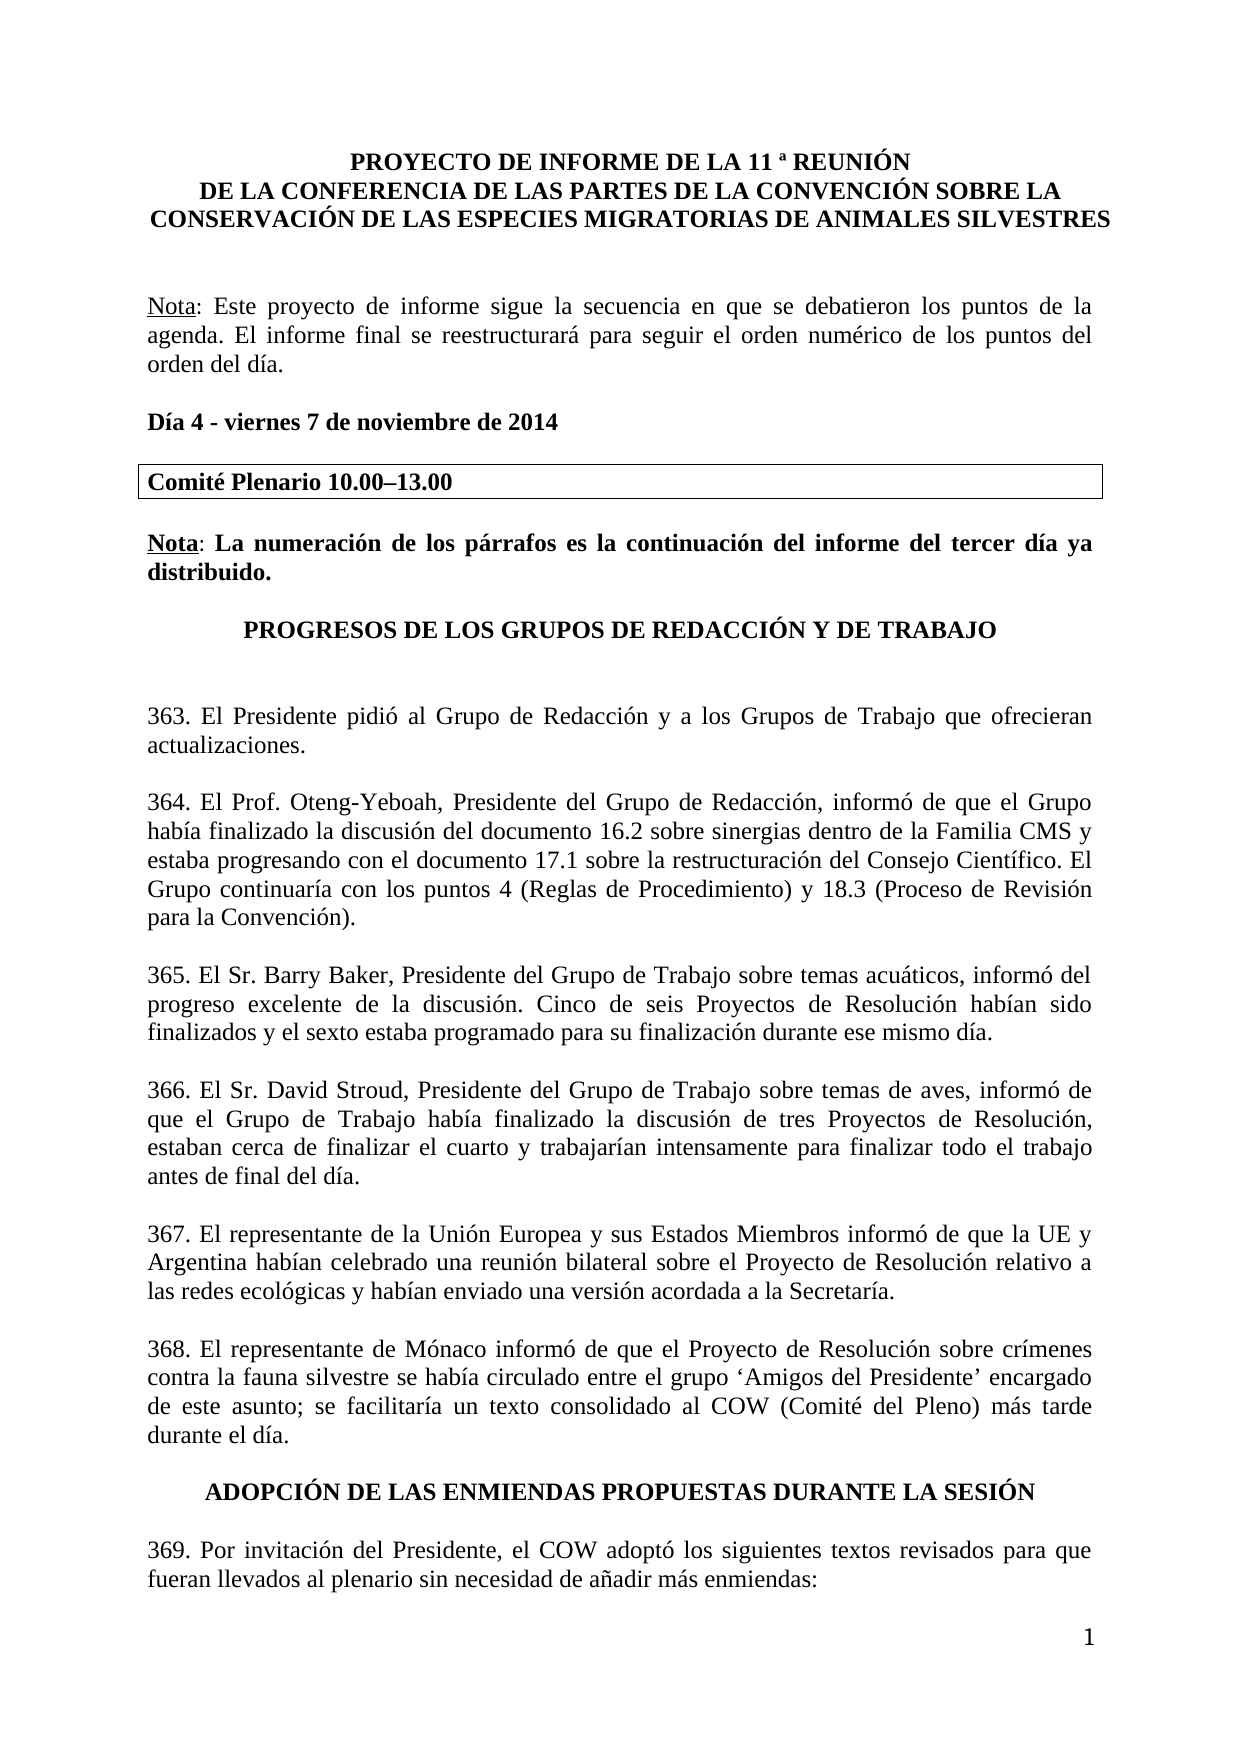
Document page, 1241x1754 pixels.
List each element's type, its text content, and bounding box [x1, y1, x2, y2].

text 368. El representante de Mónaco informó de que el Proyecto de Resolución sobre crímenes contra la fauna silvestre se había circulado entre el grupo ‘Amigos del Presidente’ encargado de este asunto; se facilitaría un texto consolidado al COW (Comité del Pleno) más tarde durante el día. [147, 1334, 1093, 1449]
text 369. Por invitación del Presidente, el COW adoptó los siguientes textos revisados para que fueran llevados al plenario sin necesidad de añadir más enmiendas: [147, 1535, 1093, 1592]
text 365. El Sr. Barry Baker, Presidente del Grupo de Trabajo sobre temas acuáticos, informó del progreso excelente de la discusión. Cinco de seis Proyectos de Resolución habían sido finalizados y el sexto estaba programado para su finalización durante ese mismo día. [147, 960, 1093, 1046]
text PROYECTO DE INFORME DE LA 11 ª REUNIÓN [147, 147, 1114, 176]
text 366. El Sr. David Stroud, Presidente del Grupo de Trabajo sobre temas de aves, informó de que el Grupo de Trabajo había finalizado la discusión de tres Proyectos de Resolución, estaban cerca de finalizar el cuarto y trabajarían intensamente para finalizar todo el trabajo antes de final del día. [147, 1075, 1093, 1190]
text 367. El representante de la Unión Europea y sus Estados Miembros informó de que la UE y Argentina habían celebrado una reunión bilateral sobre el Proyecto de Resolución relativo a las redes ecológicas y habían enviado una versión acordada a la Secretaría. [147, 1219, 1093, 1305]
text 363. El Presidente pidió al Grupo de Redacción y a los Grupos de Trabajo que ofrecieran actualizaciones. [147, 701, 1093, 759]
text CONSERVACIÓN DE LAS ESPECIES MIGRATORIAS DE ANIMALES SILVESTRES [147, 204, 1114, 233]
text DE LA CONFERENCIA DE LAS PARTES DE LA CONVENCIÓN SOBRE LA [147, 176, 1114, 204]
text 364. El Prof. Oteng-Yeboah, Presidente del Grupo de Redacción, informó de que el Grupo había finalizado la discusión del documento 16.2 sobre sinergias dentro de la Familia CMS y estaba progresando con el documento 17.1 sobre la restructuración del Consejo Científico. El Grupo continuaría con los puntos 4 (Reglas de Procedimiento) y 18.3 (Proceso de Revisión para la Convención). [147, 787, 1093, 931]
text ADOPCIÓN DE LAS ENMIENDAS PROPUESTAS DURANTE LA SESIÓN [147, 1477, 1093, 1506]
text Nota: La numeración de los párrafos es la continuación del informe del tercer día ya distribuido. [147, 528, 1093, 586]
text Día 4 - viernes 7 de noviembre de 2014 [147, 407, 1093, 435]
text PROGRESOS DE LOS GRUPOS DE REDACCIÓN Y DE TRABAJO [147, 615, 1093, 644]
text Comité Plenario 10.00–13.00 [139, 465, 1102, 498]
text Nota: Este proyecto de informe sigue la secuencia en que se debatieron los puntos de la agenda. El informe final se reestructurará para seguir el orden numérico de los puntos del orden del día. [147, 291, 1093, 378]
